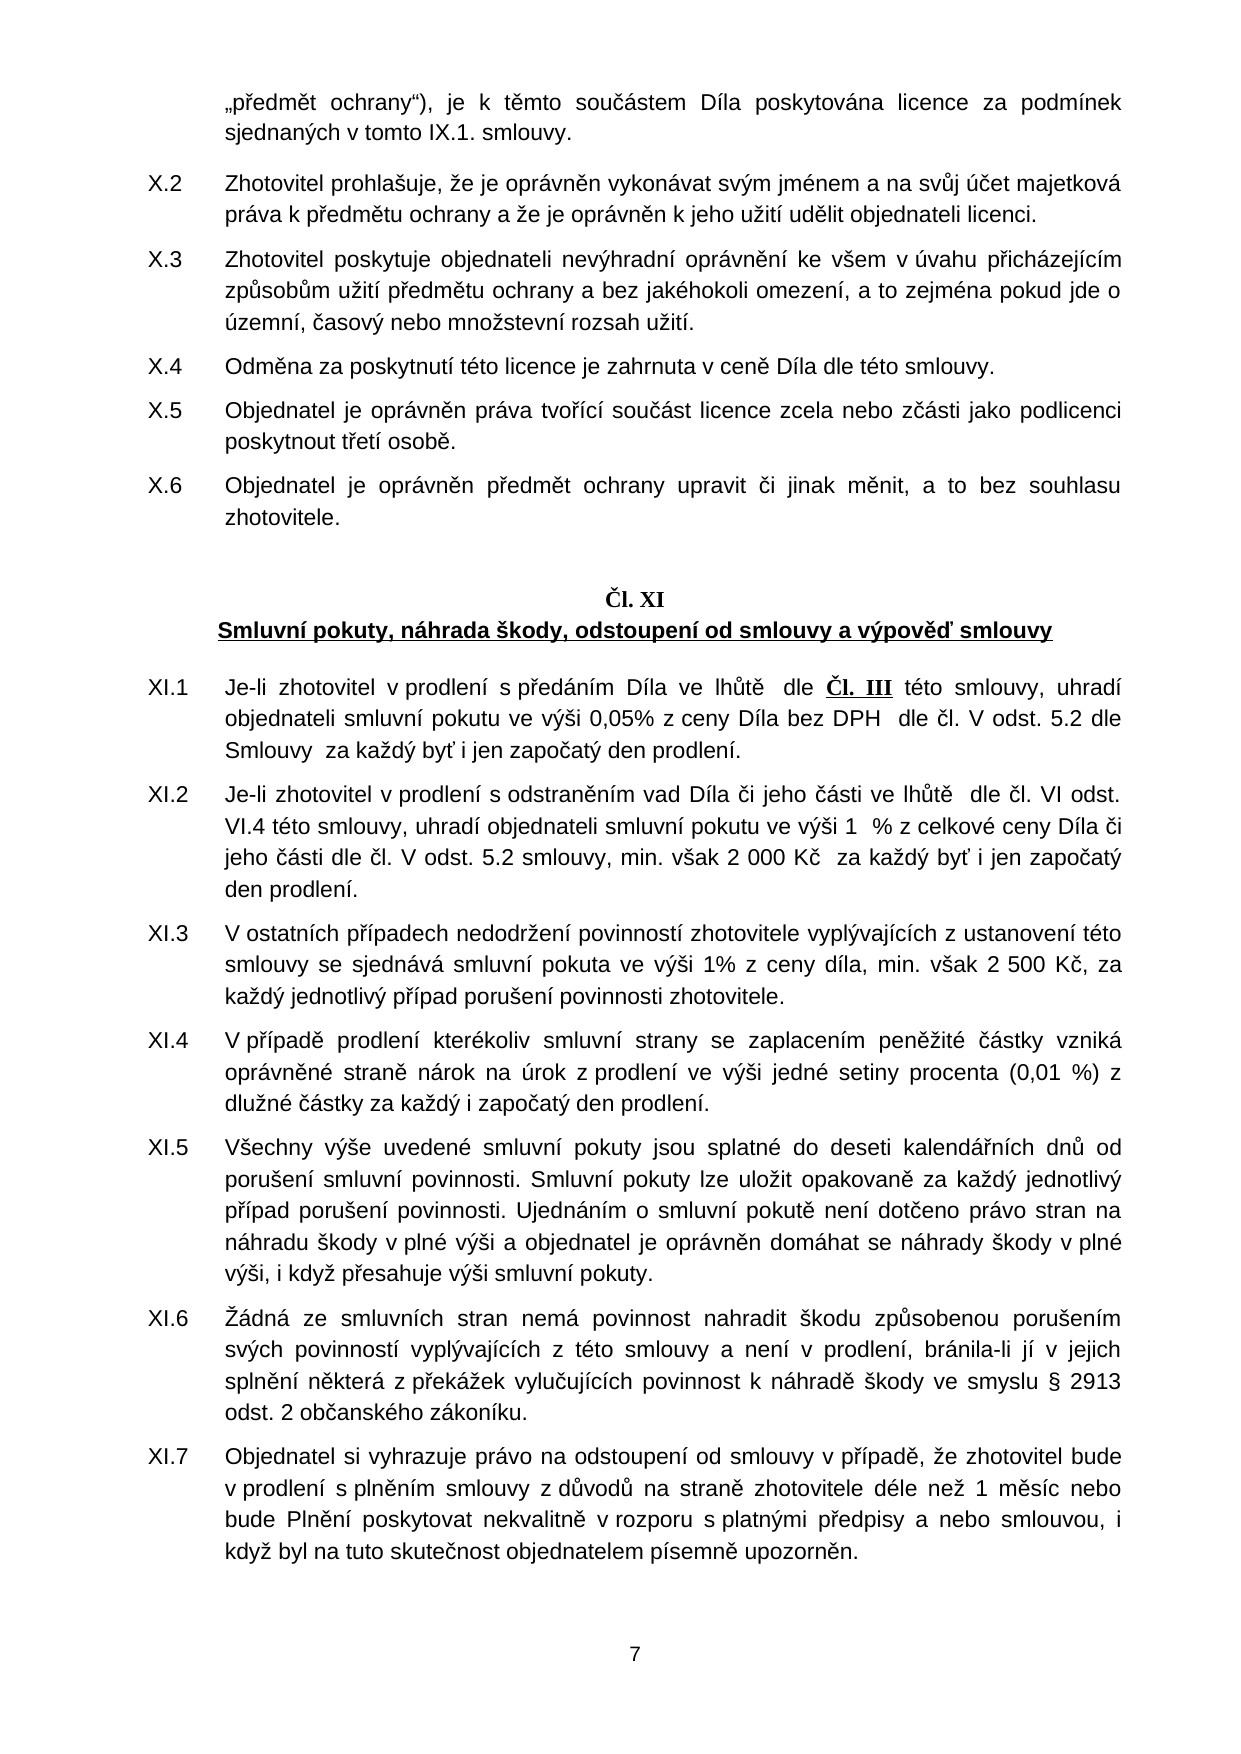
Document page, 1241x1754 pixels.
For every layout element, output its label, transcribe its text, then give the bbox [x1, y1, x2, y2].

list Zhotovitel poskytuje objednateli nevýhradní oprávnění ke všem v úvahu přicházejícím způsobům užití předmětu ochrany a bez jakéhokoli omezení, a to zejména pokud jde o územní, časový nebo množstevní rozsah užití. [148, 246, 1122, 335]
text Smluvní pokuty, náhrada škody, odstoupení od smlouvy a výpověď smlouvy [148, 586, 1122, 643]
list Je-li zhotovitel v prodlení s předáním Díla ve lhůtě dle Čl. III této smlouvy, uhradí objednateli smluvní pokutu ve výši 0,05% z ceny Díla bez DPH dle čl. V odst. 5.2 dle Smlouvy za každý byť i jen započatý den prodlení. [148, 674, 1122, 763]
list V ostatních případech nedodržení povinností zhotovitele vyplývajících z ustanovení této smlouvy se sjednává smluvní pokuta ve výši 1% z ceny díla, min. však 2 500 Kč, za každý jednotlivý případ porušení povinnosti zhotovitele. [148, 920, 1122, 1009]
list Všechny výše uvedené smluvní pokuty jsou splatné do deseti kalendářních dnů od porušení smluvní povinnosti. Smluvní pokuty lze uložit opakovaně za každý jednotlivý případ porušení povinnosti. Ujednáním o smluvní pokutě není dotčeno právo stran na náhradu škody v plné výši a objednatel je oprávněn domáhat se náhrady škody v plné výši, i když přesahuje výši smluvní pokuty. [148, 1134, 1122, 1287]
list Zhotovitel prohlašuje, že je oprávněn vykonávat svým jménem a na svůj účet majetková práva k předmětu ochrany a že je oprávněn k jeho užití udělit objednateli licenci. [148, 170, 1122, 228]
list Odměna za poskytnutí této licence je zahrnuta v ceně Díla dle této smlouvy. [148, 353, 1122, 379]
list Je-li zhotovitel v prodlení s odstraněním vad Díla či jeho části ve lhůtě dle čl. VI odst. 6.4 této smlouvy, uhradí objednateli smluvní pokutu ve výši 1 % z celkové ceny Díla či jeho části dle čl. V odst. 5.2 smlouvy, min. však 2 000 Kč za každý byť i jen započatý den prodlení. [148, 781, 1122, 902]
list V případě prodlení kterékoliv smluvní strany se zaplacením peněžité částky vzniká oprávněné straně nárok na úrok z prodlení ve výši jedné setiny procenta (0,01 %) z dlužné částky za každý i započatý den prodlení. [148, 1027, 1122, 1116]
list Žádná ze smluvních stran nemá povinnost nahradit škodu způsobenou porušením svých povinností vyplývajících z této smlouvy a není v prodlení, bránila-li jí v jejich splnění některá z překážek vylučujících povinnost k náhradě škody ve smyslu § 2913 odst. 2 občanského zákoníku. [148, 1304, 1122, 1426]
list Objednatel je oprávněn předmět ochrany upravit či jinak měnit, a to bez souhlasu zhotovitele. [148, 472, 1122, 530]
list Objednatel si vyhrazuje právo na odstoupení od smlouvy v případě, že zhotovitel bude v prodlení s plněním smlouvy z důvodů na straně zhotovitele déle než 1 měsíc nebo bude Plnění poskytovat nekvalitně v rozporu s platnými předpisy a nebo smlouvou, i když byl na tuto skutečnost objednatelem písemně upozorněn. [148, 1443, 1122, 1564]
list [148, 89, 1122, 145]
list Objednatel je oprávněn práva tvořící součást licence zcela nebo zčásti jako podlicenci poskytnout třetí osobě. [148, 397, 1122, 455]
